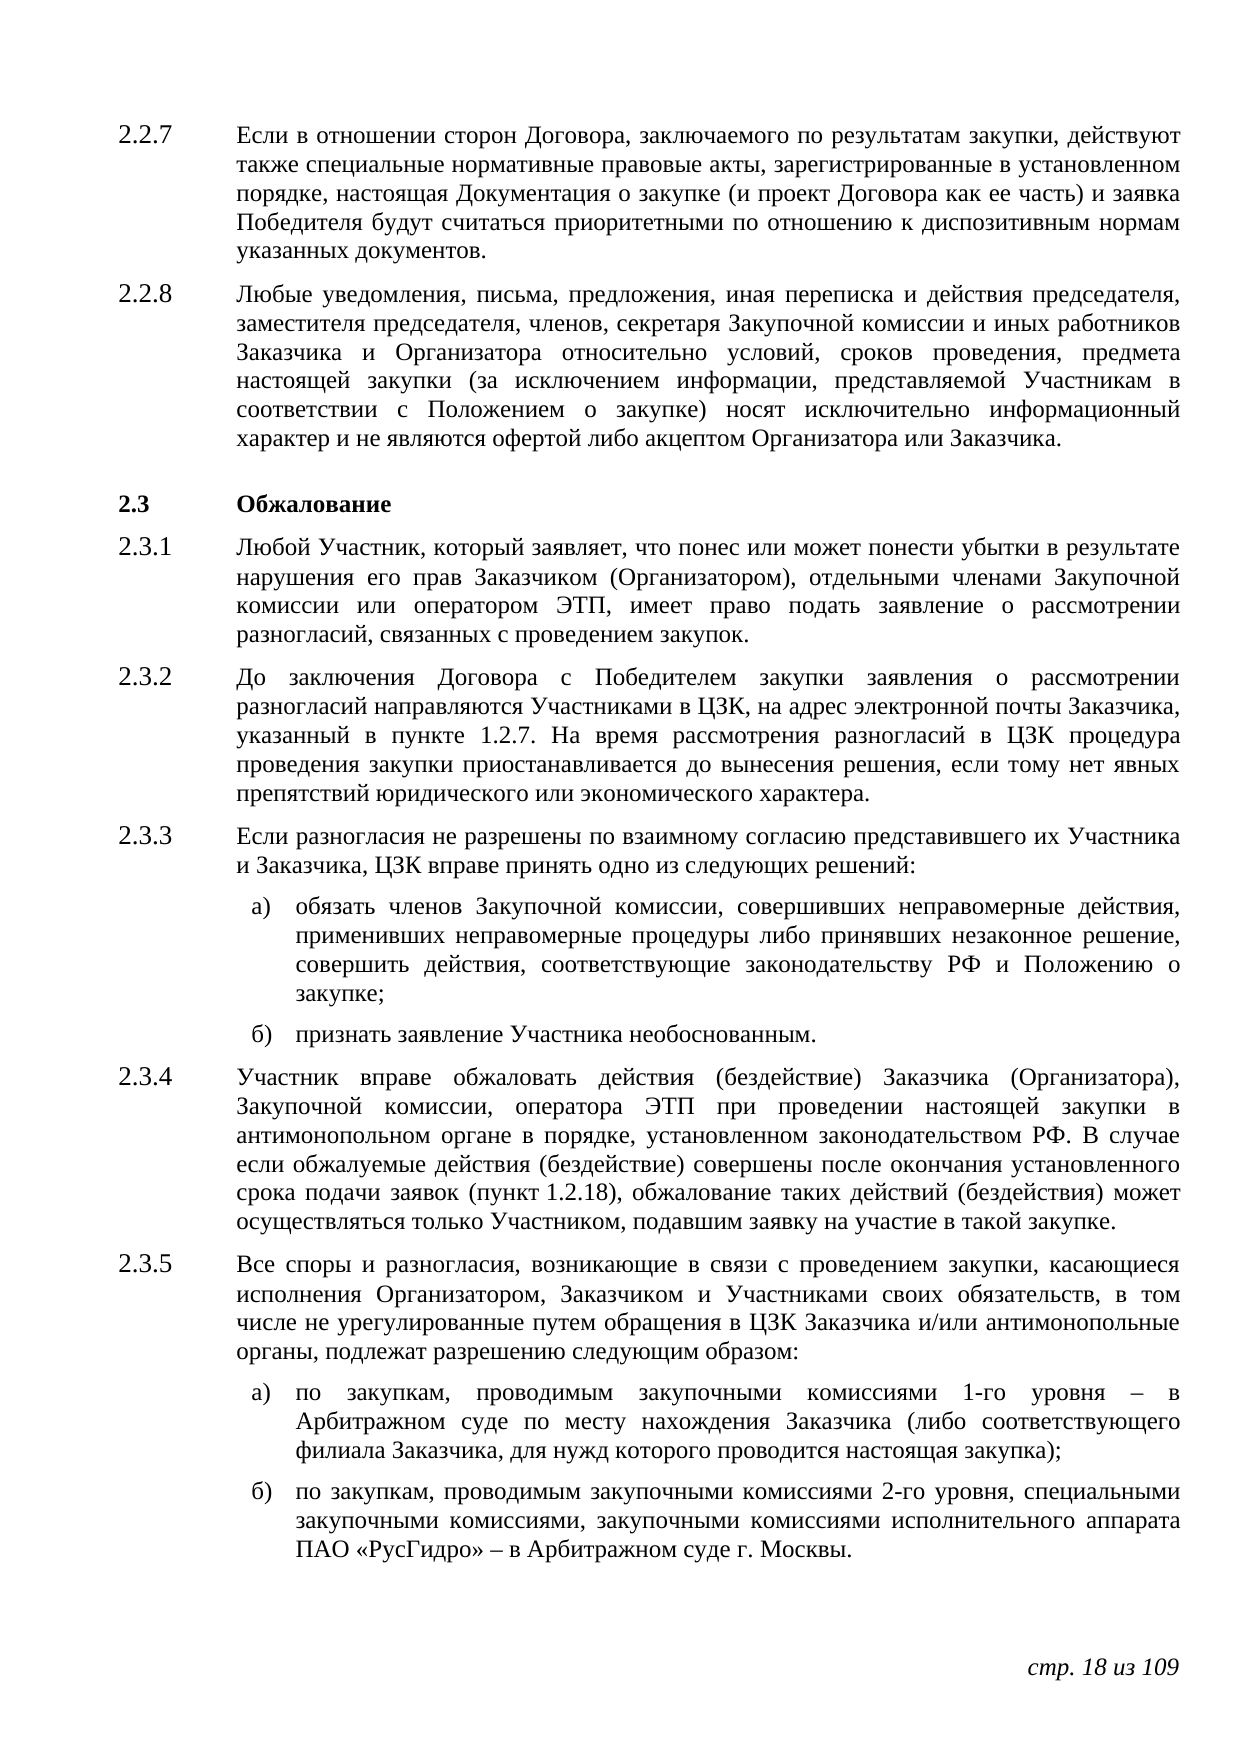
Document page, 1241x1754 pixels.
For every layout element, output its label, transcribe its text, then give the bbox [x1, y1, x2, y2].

list обязать членов Закупочной комиссии, совершивших неправомерные действия, применивших неправомерные процедуры либо принявших незаконное решение, совершить действия, соответствующие законодательству РФ и Положению о закупке; [251, 891, 1181, 1006]
list по закупкам, проводимым закупочными комиссиями 2-го уровня, специальными закупочными комиссиями, закупочными комиссиями исполнительного аппарата ПАО «РусГидро» – в Арбитражном суде г. Москвы. [251, 1476, 1181, 1562]
text Участник вправе обжаловать действия (бездействие) Заказчика (Организатора), Закупочной комиссии, оператора ЭТП при проведении настоящей закупки в антимонопольном органе в порядке, установленном законодательством РФ. В случае если обжалуемые действия (бездействие) совершены после окончания установленного срока подачи заявок (пункт 1.2.18), обжалование таких действий (бездействия) может осуществляться только Участником, подавшим заявку на участие в такой закупке. [118, 1060, 1181, 1235]
list признать заявление Участника необоснованным. [251, 1019, 1181, 1048]
list по закупкам, проводимым закупочными комиссиями 1-го уровня – в Арбитражном суде по месту нахождения Заказчика (либо соответствующего филиала Заказчика, для нужд которого проводится настоящая закупка); [251, 1377, 1181, 1464]
list Любые уведомления, письма, предложения, иная переписка и действия председателя, заместителя председателя, членов, секретаря Закупочной комиссии и иных работников Заказчика и Организатора относительно условий, сроков проведения, предмета настоящей закупки (за исключением информации, представляемой Участникам в соответствии с Положением о закупке) носят исключительно информационный характер и не являются офертой либо акцептом Организатора или Заказчика. [118, 277, 1181, 452]
text До заключения Договора с Победителем закупки заявления о рассмотрении разногласий направляются Участниками в ЦЗК, на адрес электронной почты Заказчика, указанный в пункте 1.2.7. На время рассмотрения разногласий в ЦЗК процедура проведения закупки приостанавливается до вынесения решения, если тому нет явных препятствий юридического или экономического характера. [118, 660, 1181, 806]
text Если разногласия не разрешены по взаимному согласию представившего их Участника и Заказчика, ЦЗК вправе принять одно из следующих решений: [118, 819, 1181, 879]
subtitle Обжалование [118, 489, 1181, 518]
text Любой Участник, который заявляет, что понес или может понести убытки в результате нарушения его прав Заказчиком (Организатором), отдельными членами Закупочной комиссии или оператором ЭТП, имеет право подать заявление о рассмотрении разногласий, связанных с проведением закупок. [118, 530, 1181, 648]
list Если в отношении сторон Договора, заключаемого по результатам закупки, действуют также специальные нормативные правовые акты, зарегистрированные в установленном порядке, настоящая Документация о закупке (и проект Договора как ее часть) и заявка Победителя будут считаться приоритетными по отношению к диспозитивным нормам указанных документов. [118, 118, 1181, 264]
text Все споры и разногласия, возникающие в связи с проведением закупки, касающиеся исполнения Организатором, Заказчиком и Участниками своих обязательств, в том числе не урегулированные путем обращения в ЦЗК Заказчика и/или антимонопольные органы, подлежат разрешению следующим образом: [118, 1247, 1181, 1365]
